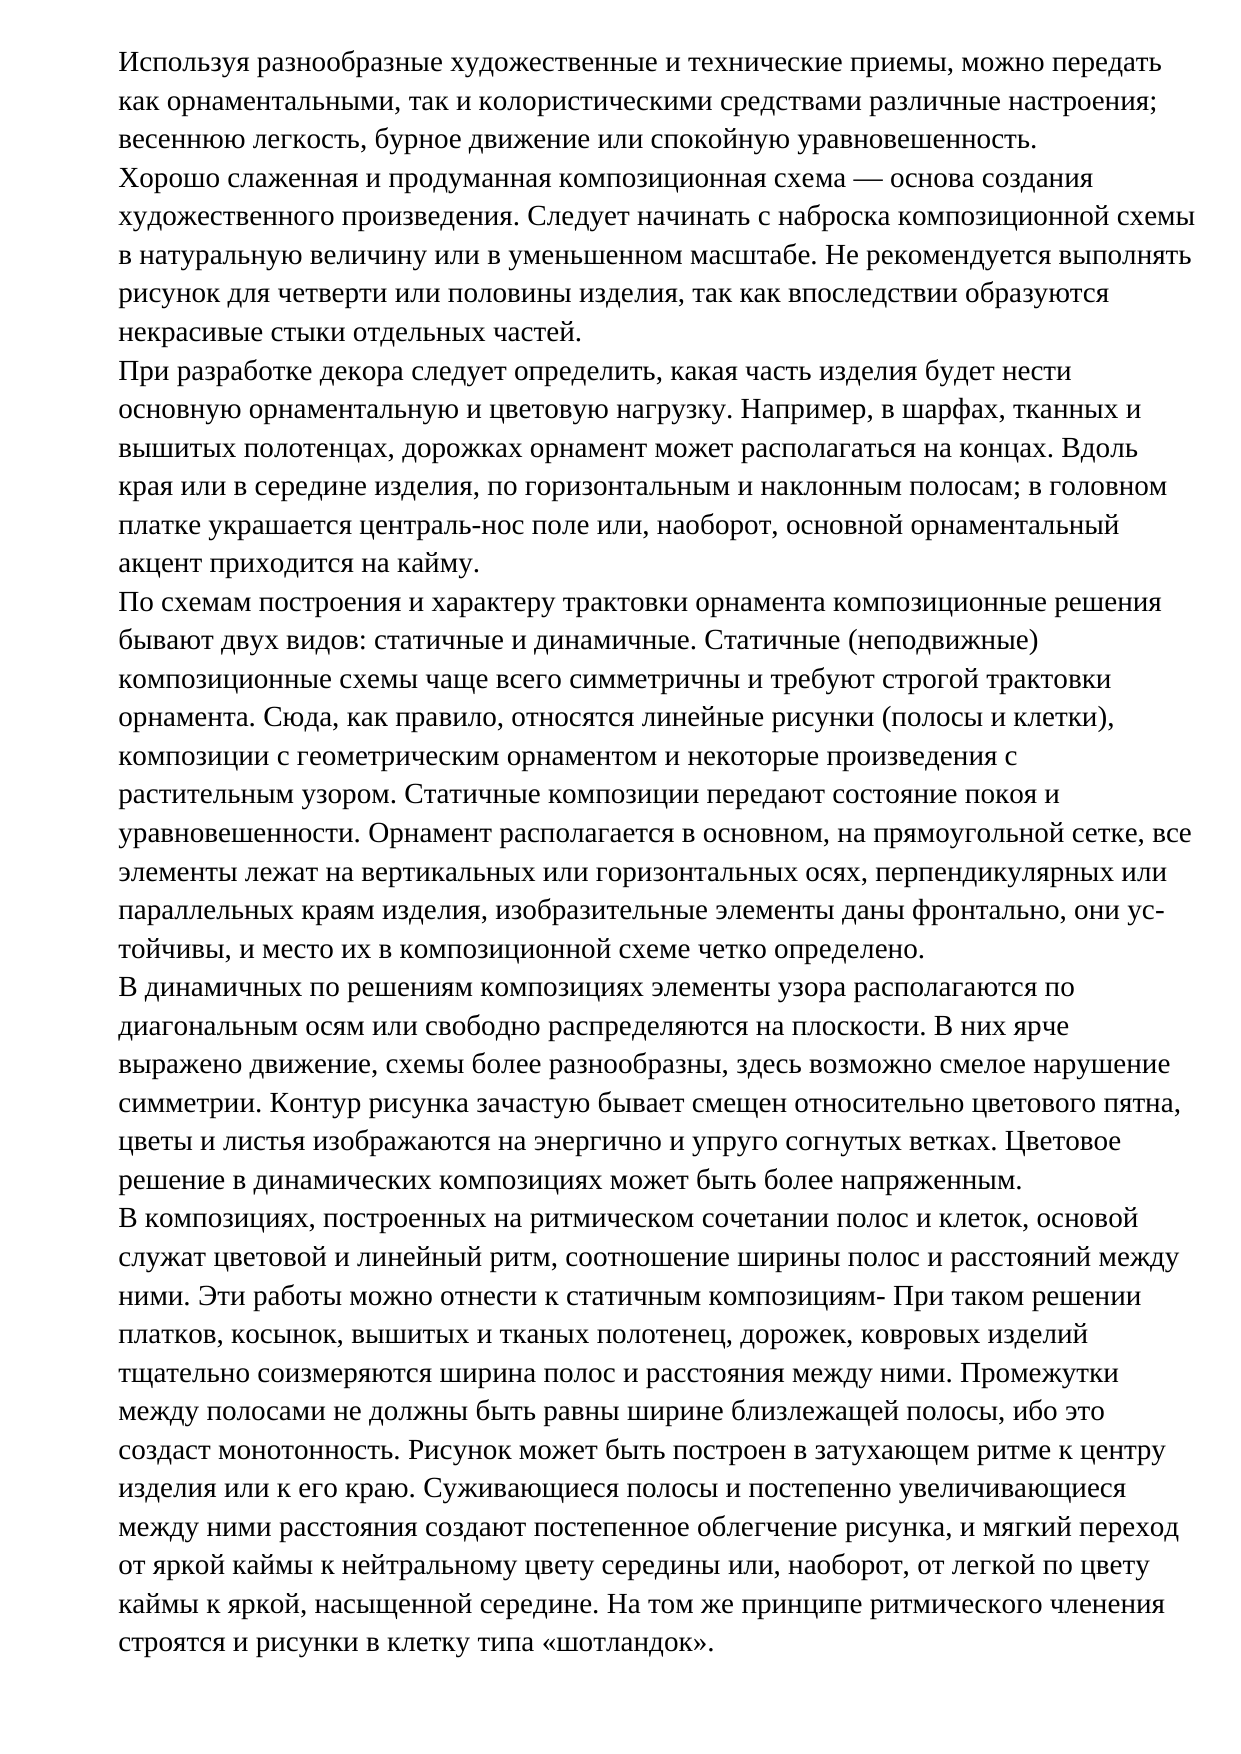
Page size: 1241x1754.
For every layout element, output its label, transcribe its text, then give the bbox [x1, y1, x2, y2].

text Хорошо слаженная и продуманная композиционная схема — основа создания художественного произведения. Следует начинать с наброска композиционной схемы в натуральную величину или в уменьшенном масштабе. Не рекомендуется выполнять рисунок для четверти или половины изделия, так как впоследствии образуются некрасивые стыки отдельных частей. [118, 160, 1196, 348]
text Используя разнообразные художественные и технические приемы, можно передать как орнаментальными, так и колористическими средствами различные настроения; весеннюю легкость, бурное движение или спокойную уравновешенность. [118, 44, 1196, 155]
text В динамичных по решениям композициях элементы узора располагаются по диагональным осям или свободно распределяются на плоскости. В них ярче выражено движение, схемы более разнообразны, здесь возможно смелое нарушение симметрии. Контур рисунка зачастую бывает смещен относительно цветового пятна, цветы и листья изображаются на энергично и упруго согнутых ветках. Цветовое решение в динамических композициях может быть более напряженным. [118, 969, 1196, 1196]
text В композициях, построенных на ритмическом сочетании полос и клеток, основой служат цветовой и линейный ритм, соотношение ширины полос и расстояний между ними. Эти работы можно отнести к статичным композициям- При таком решении платков, косынок, вышитых и тканых полотенец, дорожек, ковровых изделий тщательно соизмеряются ширина полос и расстояния между ними. Промежутки между полосами не должны быть равны ширине близлежащей полосы, ибо это создаст монотонность. Рисунок может быть построен в затухающем ритме к центру изделия или к его краю. Суживающиеся полосы и постепенно увеличивающиеся между ними расстояния создают постепенное облегчение рисунка, и мягкий переход от яркой каймы к нейтральному цвету середины или, наоборот, от легкой по цвету каймы к яркой, насыщенной середине. На том же принципе ритмического членения строятся и рисунки в клетку типа «шотландок». [118, 1201, 1196, 1658]
text При разработке декора следует определить, какая часть изделия будет нести основную орнаментальную и цветовую нагрузку. Например, в шарфах, тканных и вышитых полотенцах, дорожках орнамент может располагаться на концах. Вдоль края или в середине изделия, по горизонтальным и наклонным полосам; в головном платке украшается централь-нос поле или, наоборот, основной орнаментальный акцент приходится на кайму. [118, 353, 1196, 579]
text По схемам построения и характеру трактовки орнамента композиционные решения бывают двух видов: статичные и динамичные. Статичные (неподвижные) композиционные схемы чаще всего симметричны и требуют строгой трактовки орнамента. Сюда, как правило, относятся линейные рисунки (полосы и клетки), композиции с геометрическим орнаментом и некоторые произведения с растительным узором. Статичные композиции передают состояние покоя и уравновешенности. Орнамент располагается в основном, на прямоугольной сетке, все элементы лежат на вертикальных или горизонтальных осях, перпендикулярных или параллельных краям изделия, изобразительные элементы даны фронтально, они устойчивы, и место их в композиционной схеме четко определено. [118, 584, 1196, 964]
